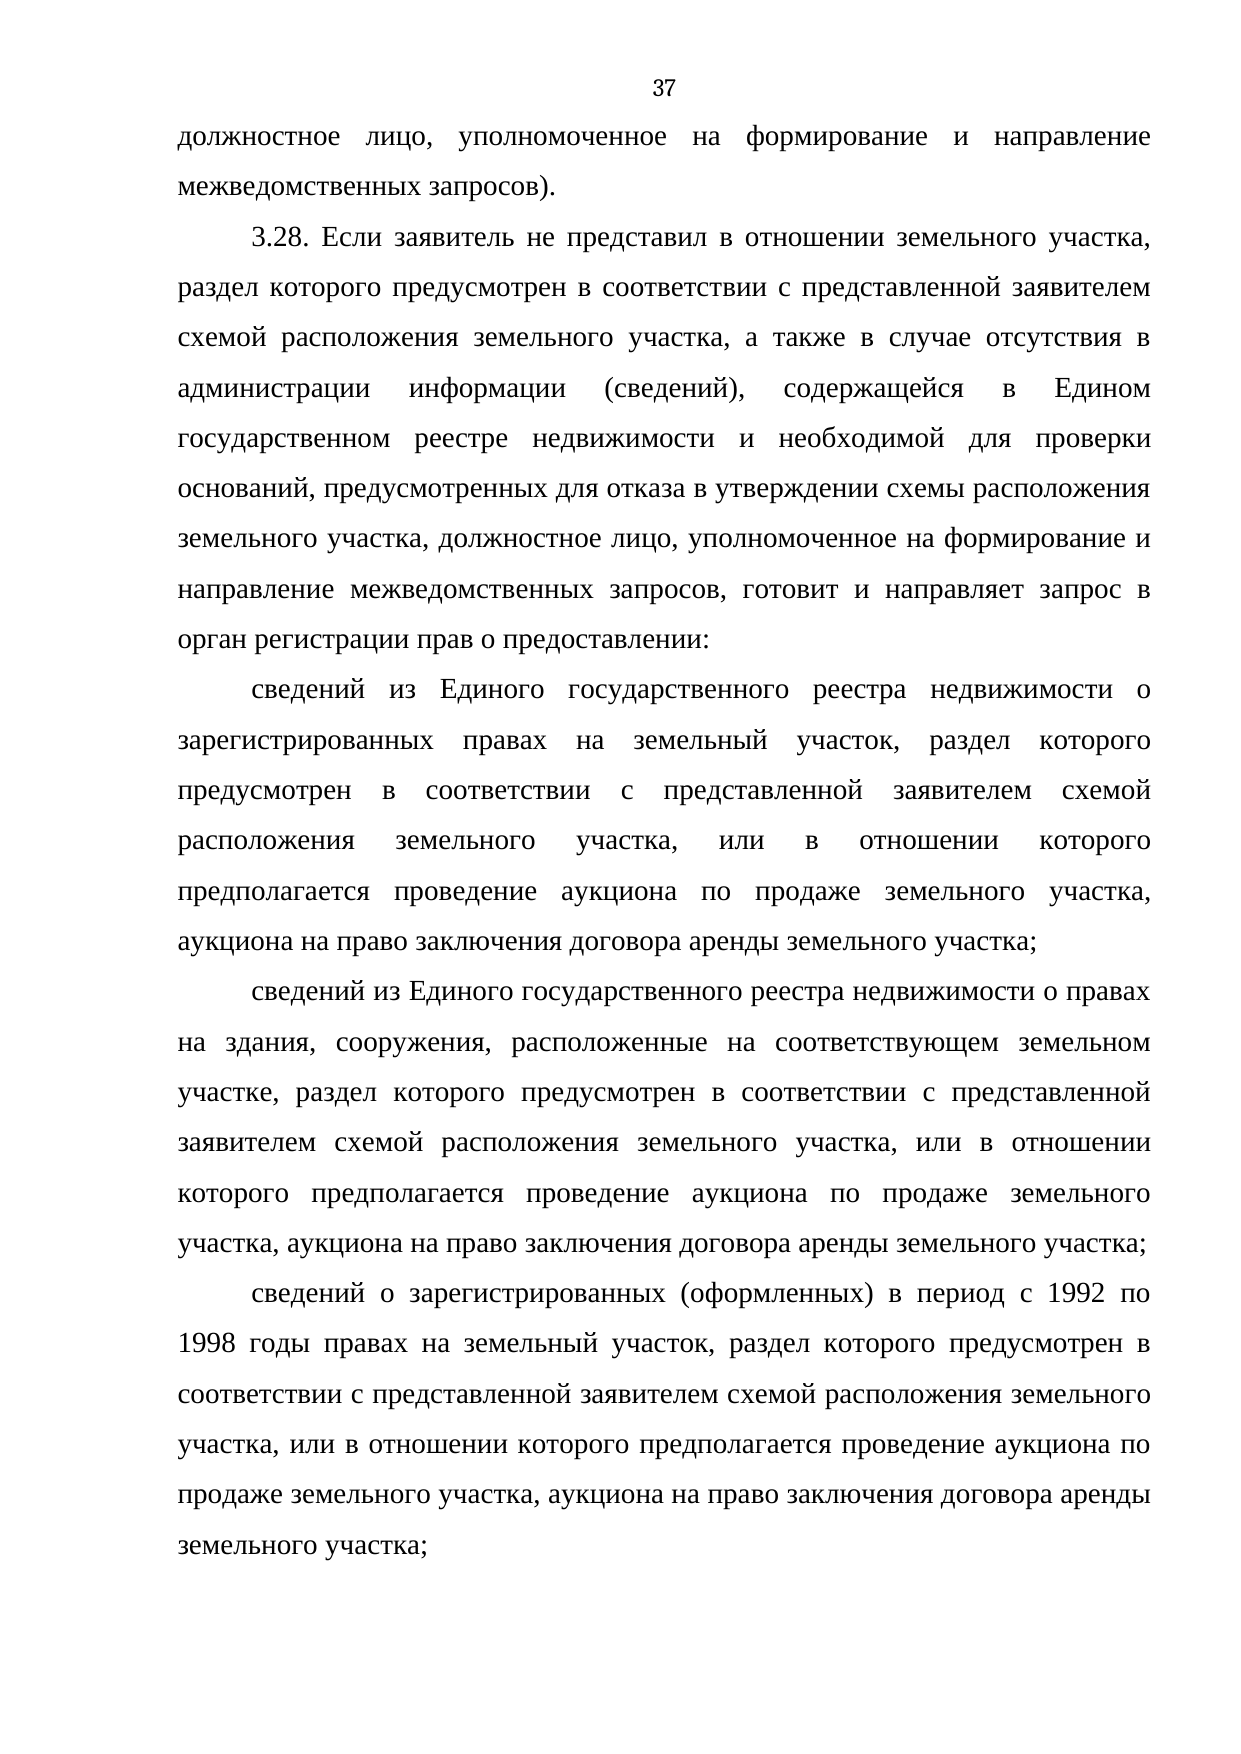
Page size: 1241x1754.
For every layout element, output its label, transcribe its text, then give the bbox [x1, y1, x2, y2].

text сведений из Единого государственного реестра недвижимости о правах на здания, сооружения, расположенные на соответствующем земельном участке, раздел которого предусмотрен в соответствии с представленной заявителем схемой расположения земельного участка, или в отношении которого предполагается проведение аукциона по продаже земельного участка, аукциона на право заключения договора аренды земельного участка; [177, 973, 1152, 1258]
text 3.28. Если заявитель не представил в отношении земельного участка, раздел которого предусмотрен в соответствии с представленной заявителем схемой расположения земельного участка, а также в случае отсутствия в администрации информации (сведений), содержащейся в Едином государственном реестре недвижимости и необходимой для проверки оснований, предусмотренных для отказа в утверждении схемы расположения земельного участка, должностное лицо, уполномоченное на формирование и направление межведомственных запросов, готовит и направляет запрос в орган регистрации прав о предоставлении: [177, 219, 1152, 655]
text сведений из Единого государственного реестра недвижимости о зарегистрированных правах на земельный участок, раздел которого предусмотрен в соответствии с представленной заявителем схемой расположения земельного участка, или в отношении которого предполагается проведение аукциона по продаже земельного участка, аукциона на право заключения договора аренды земельного участка; [177, 672, 1152, 957]
text сведений о зарегистрированных (оформленных) в период с 1992 по 1998 годы правах на земельный участок, раздел которого предусмотрен в соответствии с представленной заявителем схемой расположения земельного участка, или в отношении которого предполагается проведение аукциона по продаже земельного участка, аукциона на право заключения договора аренды земельного участка; [177, 1275, 1152, 1560]
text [177, 118, 1152, 202]
